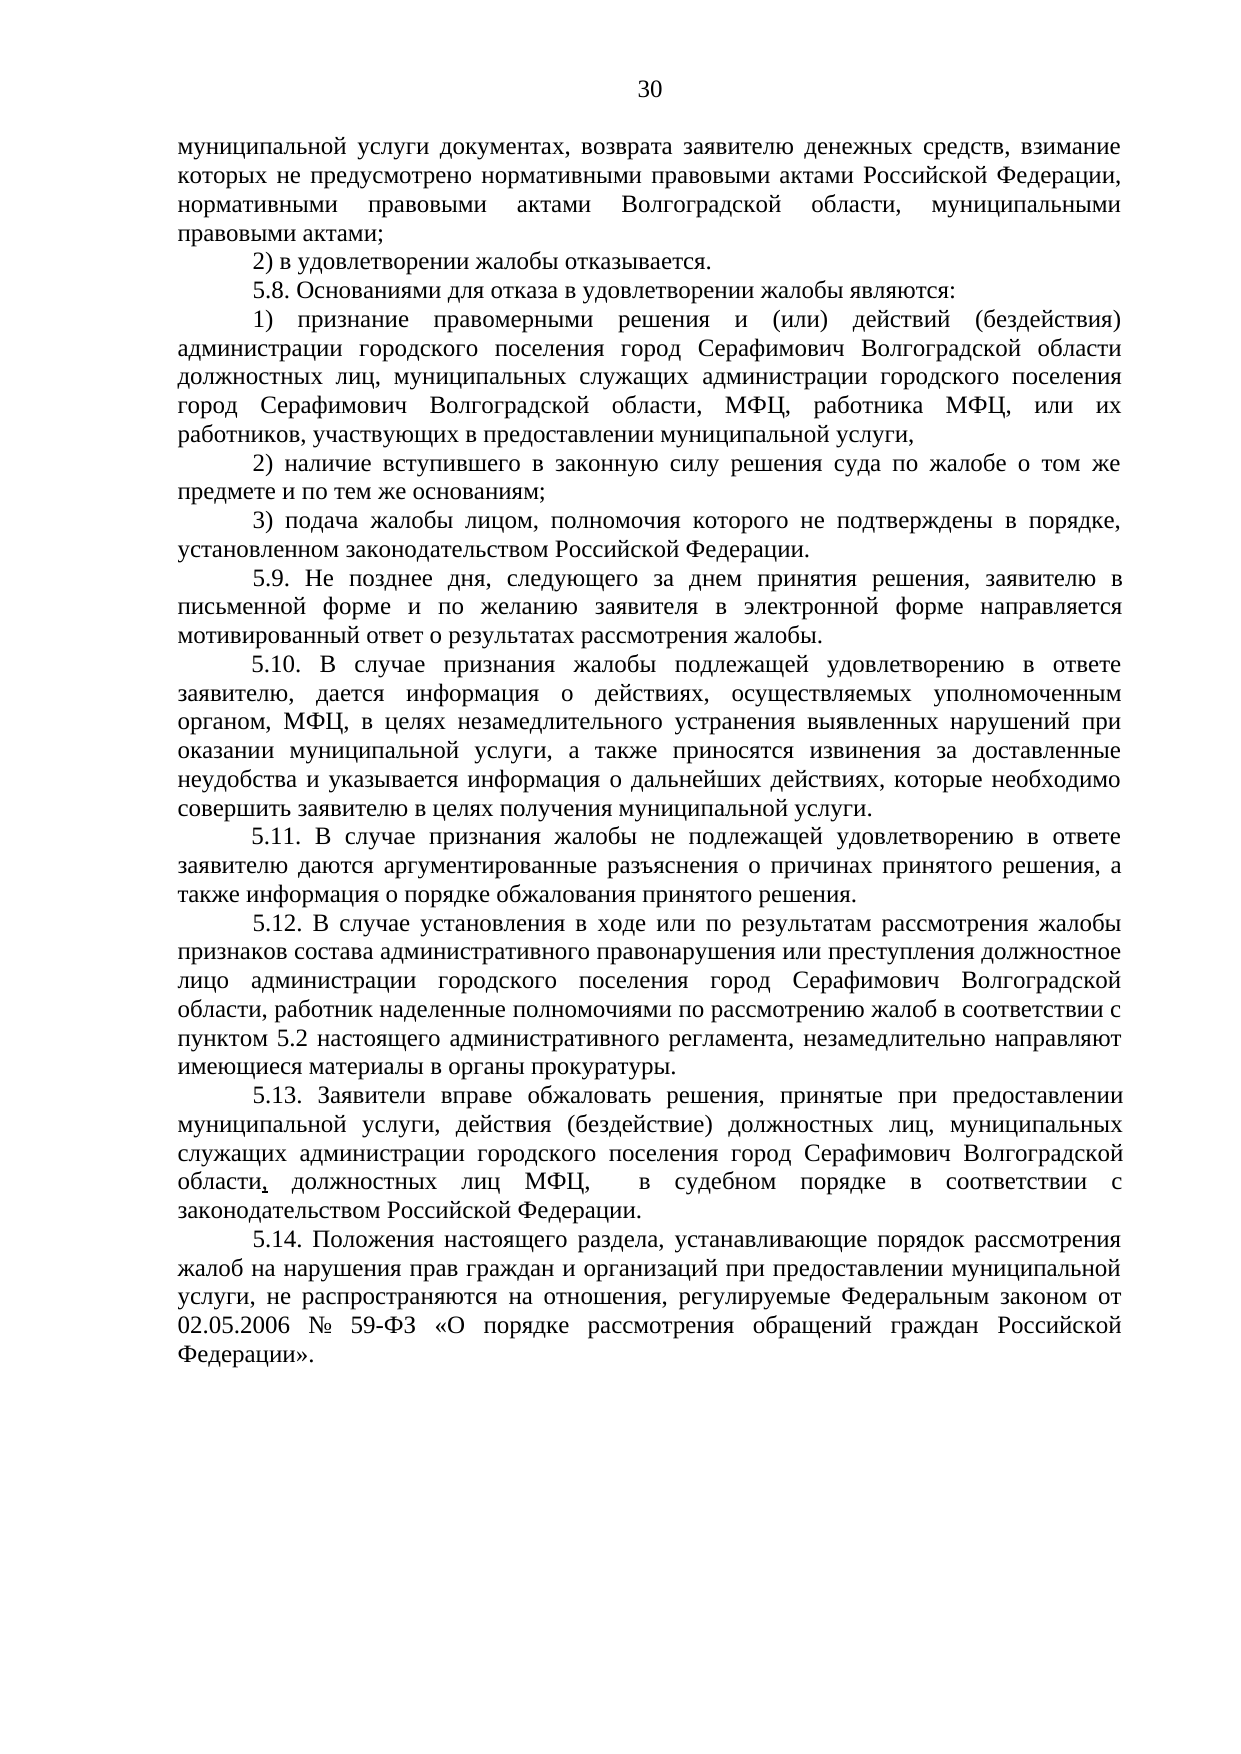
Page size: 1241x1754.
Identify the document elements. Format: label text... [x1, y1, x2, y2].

text 5.14. Положения настоящего раздела, устанавливающие порядок рассмотрения жалоб на нарушения прав граждан и организаций при предоставлении муниципальной услуги, не распространяются на отношения, регулируемые Федеральным законом от 02.05.2006 № 59-ФЗ «О порядке рассмотрения обращений граждан Российской Федерации». [177, 1224, 1122, 1368]
text 2) наличие вступившего в законную силу решения суда по жалобе о том же предмете и по тем же основаниям; [177, 448, 1122, 505]
text 1) признание правомерными решения и (или) действий (бездействия) администрации городского поселения город Серафимович Волгоградской области должностных лиц, муниципальных служащих администрации городского поселения город Серафимович Волгоградской области, МФЦ, работника МФЦ, или их работников, участвующих в предоставлении муниципальной услуги, [177, 304, 1122, 448]
text 5.11. В случае признания жалобы не подлежащей удовлетворению в ответе заявителю даются аргументированные разъяснения о причинах принятого решения, а также информация о порядке обжалования принятого решения. [177, 821, 1122, 908]
text 5.9. Не позднее дня, следующего за днем принятия решения, заявителю в письменной форме и по желанию заявителя в электронной форме направляется мотивированный ответ о результатах рассмотрения жалобы. [177, 563, 1124, 649]
text 5.8. Основаниями для отказа в удовлетворении жалобы являются: [177, 275, 1122, 304]
text 5.12. В случае установления в ходе или по результатам рассмотрения жалобы признаков состава административного правонарушения или преступления должностное лицо администрации городского поселения город Серафимович Волгоградской области, работник наделенные полномочиями по рассмотрению жалоб в соответствии с пунктом 5.2 настоящего административного регламента, незамедлительно направляют имеющиеся материалы в органы прокуратуры. [177, 908, 1122, 1080]
text 5.10. В случае признания жалобы подлежащей удовлетворению в ответе заявителю, дается информация о действиях, осуществляемых уполномоченным органом, МФЦ, в целях незамедлительного устранения выявленных нарушений при оказании муниципальной услуги, а также приносятся извинения за доставленные неудобства и указывается информация о дальнейших действиях, которые необходимо совершить заявителю в целях получения муниципальной услуги. [177, 649, 1122, 821]
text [177, 131, 1122, 246]
text 2) в удовлетворении жалобы отказывается. [177, 246, 1122, 275]
text 3) подача жалобы лицом, полномочия которого не подтверждены в порядке, установленном законодательством Российской Федерации. [177, 505, 1122, 563]
text 5.13. Заявители вправе обжаловать решения, принятые при предоставлении муниципальной услуги, действия (бездействие) должностных лиц, муниципальных служащих администрации городского поселения город Серафимович Волгоградской области, должностных лиц МФЦ, в судебном порядке в соответствии с законодательством Российской Федерации. [177, 1080, 1124, 1224]
